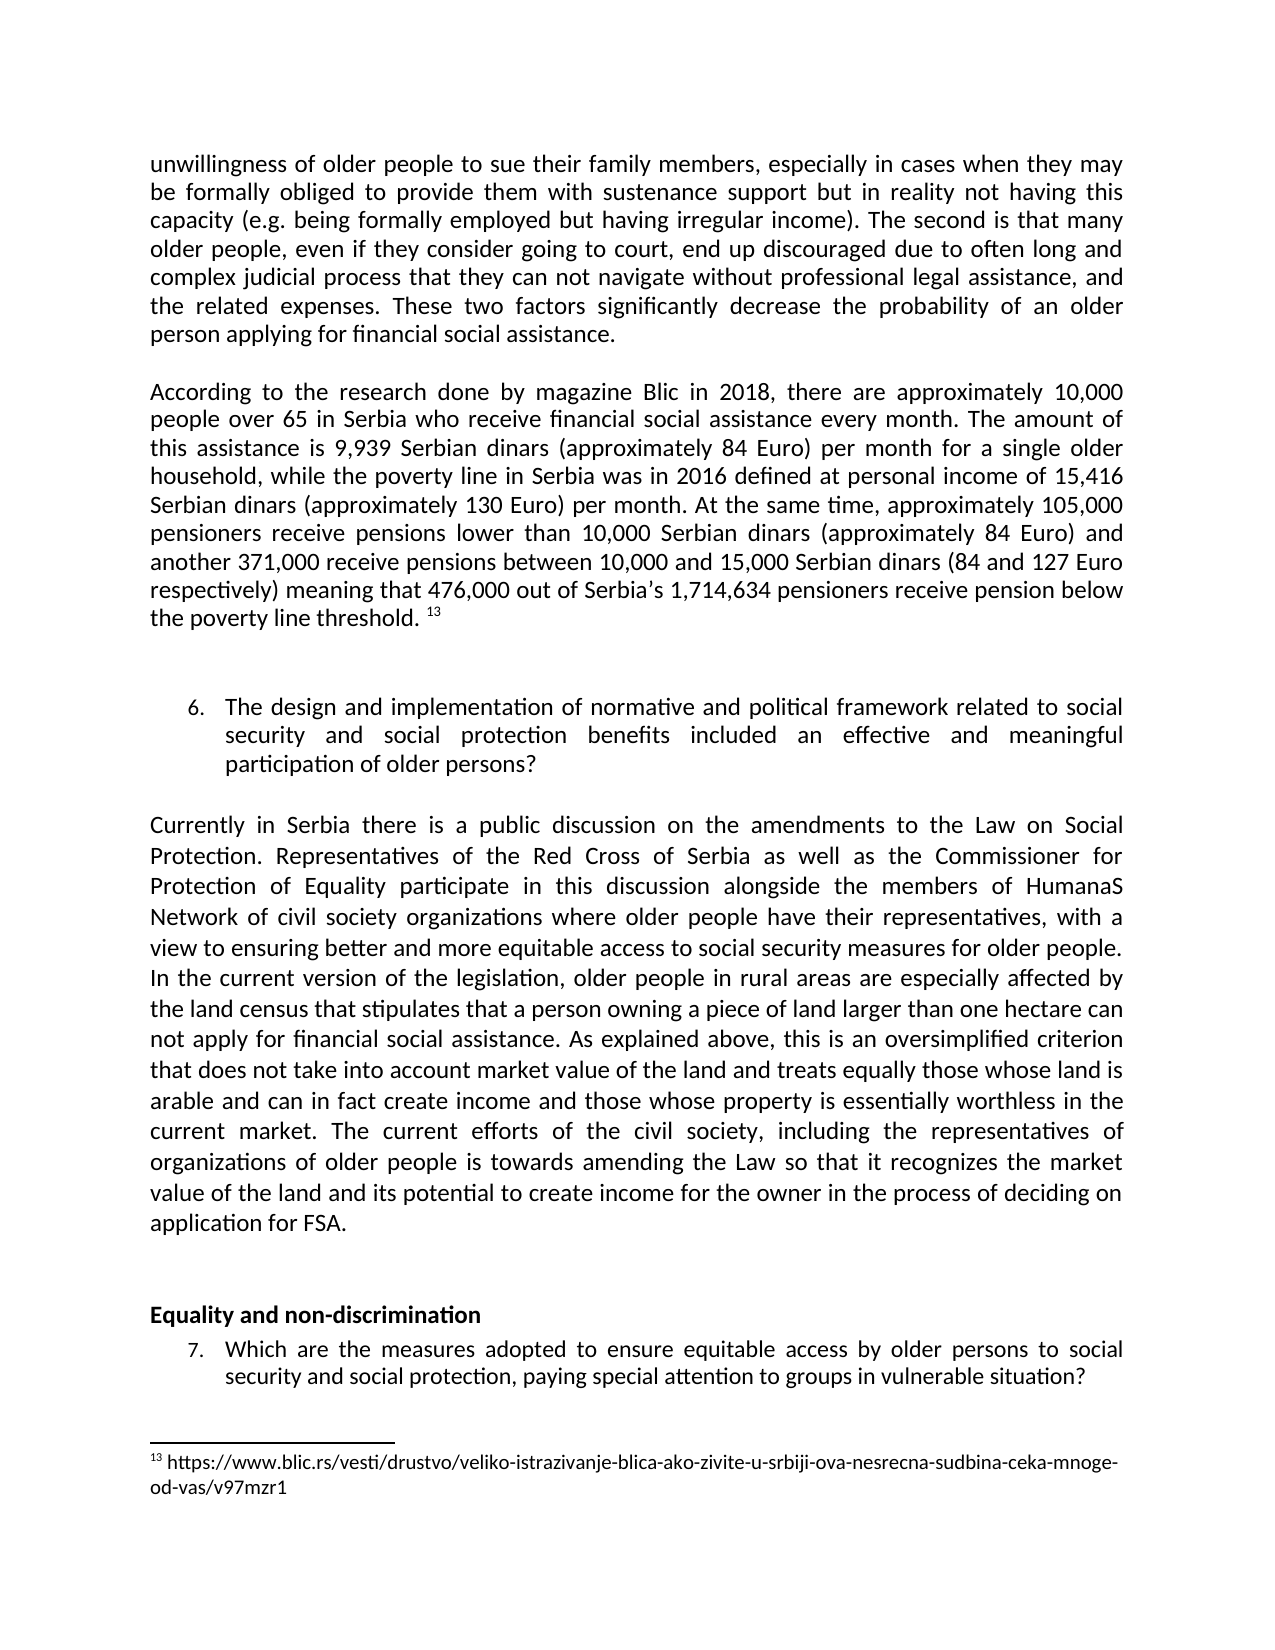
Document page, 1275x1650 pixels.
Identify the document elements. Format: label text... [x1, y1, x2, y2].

text According to the research done by magazine Blic in 2018, there are approximately 10,000 people over 65 in Serbia who receive financial social assistance every month. The amount of this assistance is 9,939 Serbian dinars (approximately 84 Euro) per month for a single older household, while the poverty line in Serbia was in 2016 defined at personal income of 15,416 Serbian dinars (approximately 130 Euro) per month. At the same time, approximately 105,000 pensioners receive pensions lower than 10,000 Serbian dinars (approximately 84 Euro) and another 371,000 receive pensions between 10,000 and 15,000 Serbian dinars (84 and 127 Euro respectively) meaning that 476,000 out of Serbia’s 1,714,634 pensioners receive pension below the poverty line threshold. [150, 377, 1125, 633]
list The design and implementation of normative and political framework related to social security and social protection benefits included an effective and meaningful participation of older persons? [187, 693, 1125, 778]
list Which are the measures adopted to ensure equitable access by older persons to social security and social protection, paying special attention to groups in vulnerable situation? [187, 1335, 1125, 1390]
text Equality and non-discrimination [150, 1299, 1125, 1329]
text Currently in Serbia there is a public discussion on the amendments to the Law on Social Protection. Representatives of the Red Cross of Serbia as well as the Commissioner for Protection of Equality participate in this discussion alongside the members of HumanaS Network of civil society organizations where older people have their representatives, with a view to ensuring better and more equitable access to social security measures for older people. In the current version of the legislation, older people in rural areas are especially affected by the land census that stipulates that a person owning a piece of land larger than one hectare can not apply for financial social assistance. As explained above, this is an oversimplified criterion that does not take into account market value of the land and treats equally those whose land is arable and can in fact create income and those whose property is essentially worthless in the current market. The current efforts of the civil society, including the representatives of organizations of older people is towards amending the Law so that it recognizes the market value of the land and its potential to create income for the owner in the process of deciding on application for FSA. [150, 809, 1125, 1238]
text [150, 150, 1125, 349]
